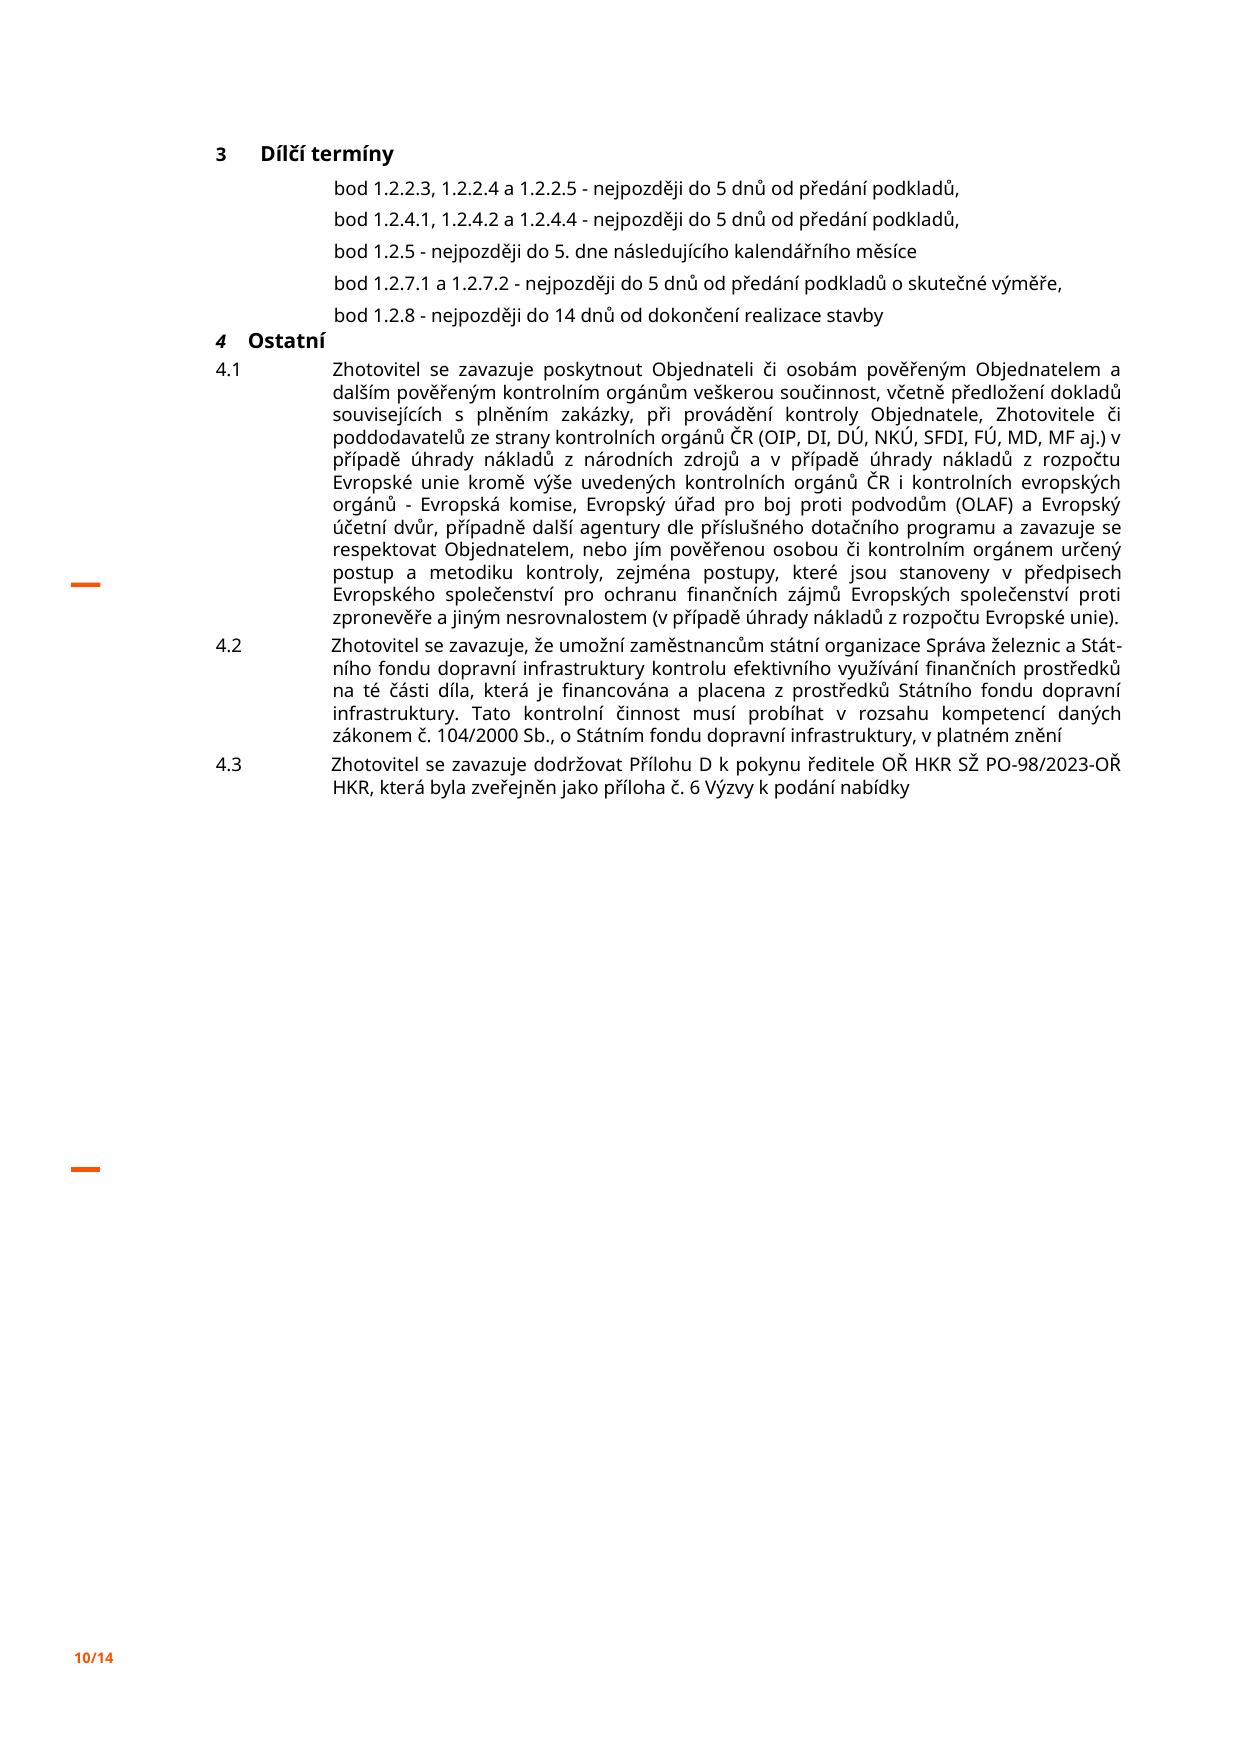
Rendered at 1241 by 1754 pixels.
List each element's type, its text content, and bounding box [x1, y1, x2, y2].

text 4.1 Zhotovitel se zavazuje poskytnout Objednateli či osobám pověřeným Objednatelem a dalším pověřeným kontrolním orgánům veškerou součinnost, včetně předložení dokladů souvisejících s plněním zakázky, při provádění kontroly Objednatele, Zhotovitele či poddodavatelů ze strany kontrolních orgánů ČR (OIP, DI, DÚ, NKÚ, SFDI, FÚ, MD, MF aj.) v případě úhrady nákladů z národních zdrojů a v případě úhrady nákladů z rozpočtu Evropské unie kromě výše uvedených kontrolních orgánů ČR i kontrolních evropských orgánů - Evropská komise, Evropský úřad pro boj proti podvodům (OLAF) a Evropský účetní dvůr, případně další agentury dle příslušného dotačního programu a zavazuje se respektovat Objednatelem, nebo jím pověřenou osobou či kontrolním orgánem určený postup a metodiku kontroly, zejména postupy, které jsou stanoveny v předpisech Evropského společenství pro ochranu finančních zájmů Evropských společenství proti zpronevěře a jiným nesrovnalostem (v případě úhrady nákladů z rozpočtu Evropské unie). [216, 359, 1122, 629]
text bod 1.2.7.1 a 1.2.7.2 - nejpozději do 5 dnů od předání podkladů o skutečné výměře, [334, 270, 1122, 296]
text bod 1.2.4.1, 1.2.4.2 a 1.2.4.4 - nejpozději do 5 dnů od předání podkladů, [334, 207, 1122, 232]
list Dílčí termíny [216, 133, 1122, 169]
list Zhotovitel se zavazuje dodržovat Přílohu D k pokynu ředitele OŘ HKR SŽ PO-98/2023-OŘ HKR, která byla zveřejněn jako příloha č. 6 Výzvy k podání nabídky [216, 754, 1122, 799]
text bod 1.2.8 - nejpozději do 14 dnů od dokončení realizace stavby [334, 302, 1122, 327]
text 4 Ostatní [216, 334, 1122, 352]
text bod 1.2.5 - nejpozději do 5. dne následujícího kalendářního měsíce [334, 238, 1122, 264]
list Zhotovitel se zavazuje, že umožní zaměstnancům státní organizace Správa železnic a Státního fondu dopravní infrastruktury kontrolu efektivního využívání finančních prostředků na té části díla, která je financována a placena z prostředků Státního fondu dopravní infrastruktury. Tato kontrolní činnost musí probíhat v rozsahu kompetencí daných zákonem č. 104/2000 Sb., o Státním fondu dopravní infrastruktury, v platném znění [216, 635, 1122, 747]
text bod 1.2.2.3, 1.2.2.4 a 1.2.2.5 - nejpozději do 5 dnů od předání podkladů, [334, 175, 1122, 200]
